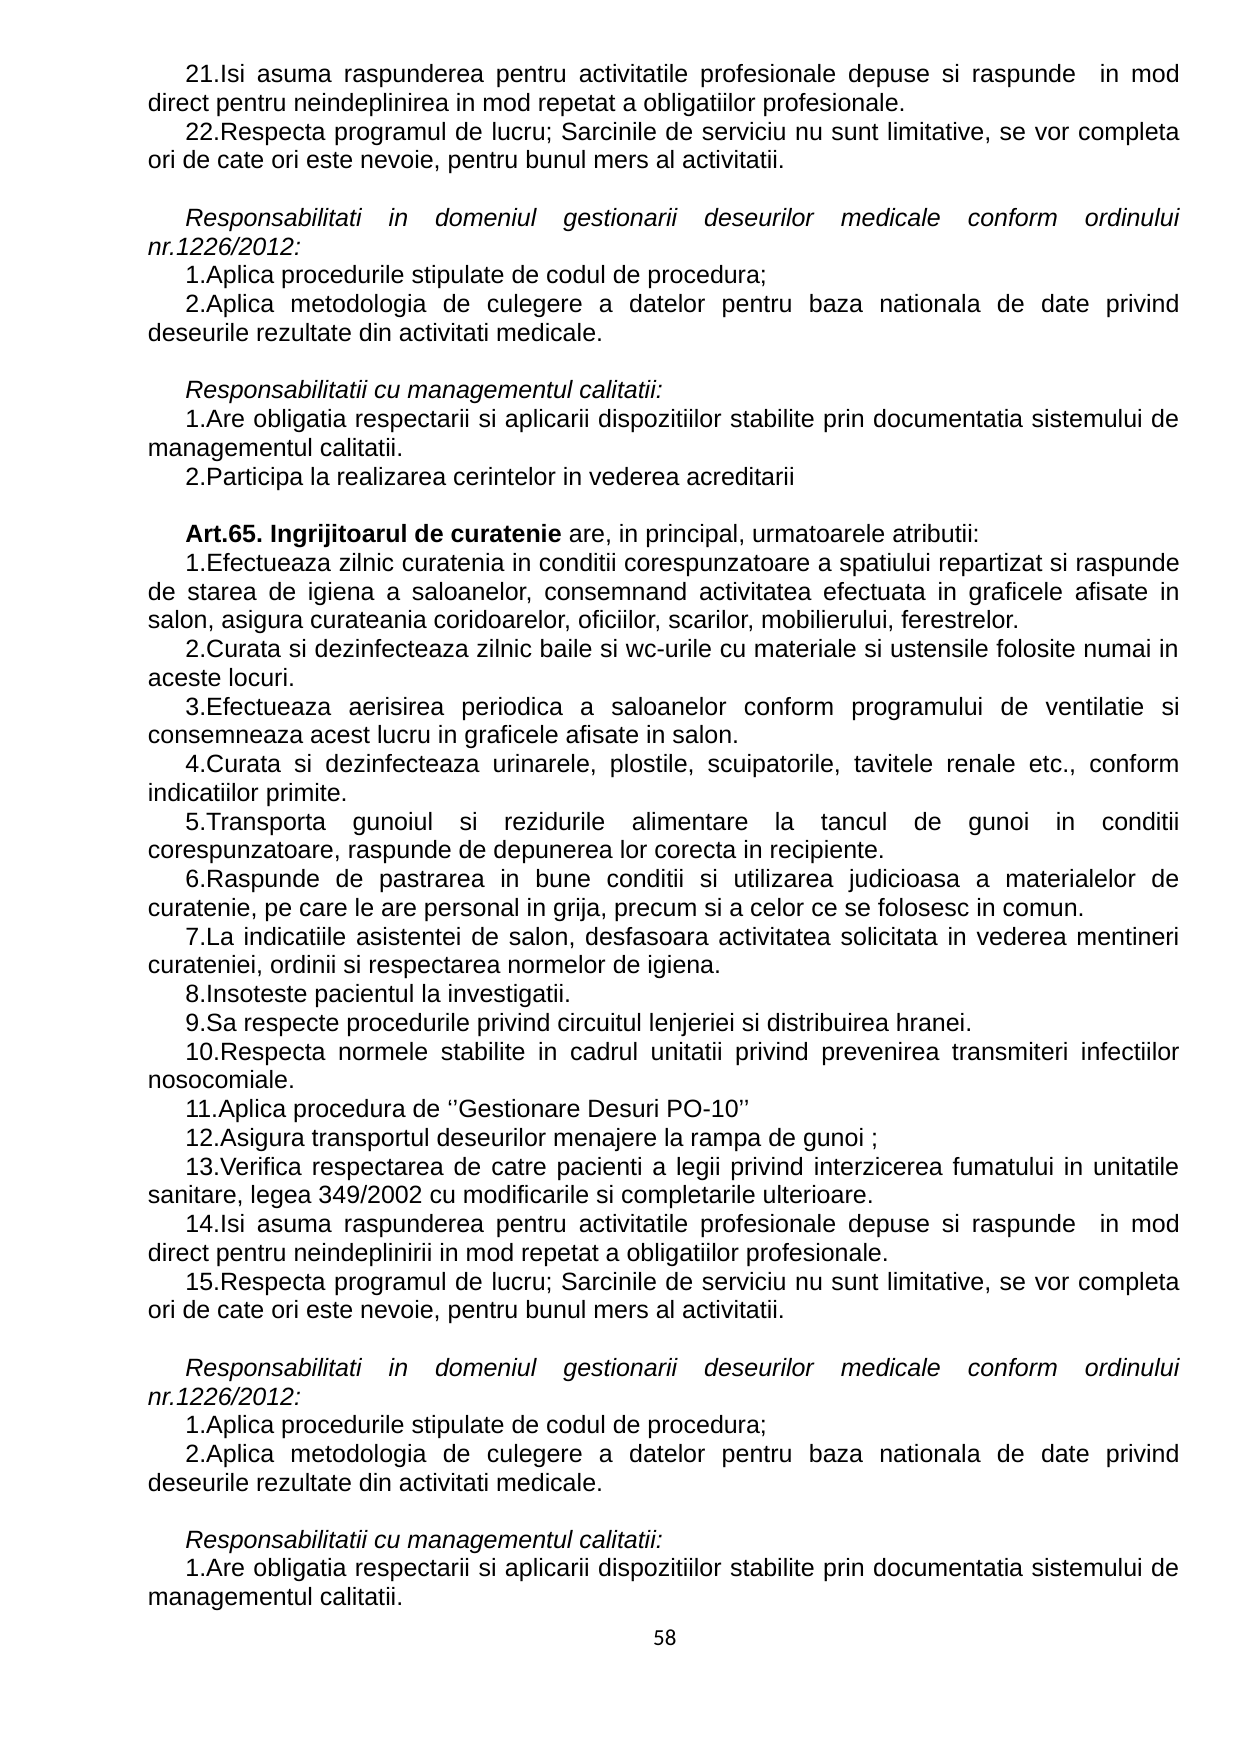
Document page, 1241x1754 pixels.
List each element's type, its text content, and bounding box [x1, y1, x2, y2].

text 9.Sa respecte procedurile privind circuitul lenjeriei si distribuirea hranei. [148, 1008, 1181, 1037]
text 1.Are obligatia respectarii si aplicarii dispozitiilor stabilite prin documentatia sistemului de managementul calitatii. [148, 1553, 1181, 1611]
text 1.Aplica procedurile stipulate de codul de procedura; [148, 260, 1181, 289]
text 7.La indicatiile asistentei de salon, desfasoara activitatea solicitata in vederea mentineri curateniei, ordinii si respectarea normelor de igiena. [148, 922, 1181, 979]
text 14.Isi asuma raspunderea pentru activitatile profesionale depuse si raspunde in mod direct pentru neindeplinirii in mod repetat a obligatiilor profesionale. [148, 1209, 1181, 1267]
text Responsabilitatii cu managementul calitatii: [148, 375, 1181, 404]
text 1.Are obligatia respectarii si aplicarii dispozitiilor stabilite prin documentatia sistemului de managementul calitatii. [148, 404, 1181, 462]
text 2.Curata si dezinfecteaza zilnic baile si wc-urile cu materiale si ustensile folosite numai in aceste locuri. [148, 634, 1181, 692]
text 2.Participa la realizarea cerintelor in vederea acreditarii [148, 462, 1181, 490]
text 2.Aplica metodologia de culegere a datelor pentru baza nationala de date privind deseurile rezultate din activitati medicale. [148, 289, 1181, 347]
text Art.65. Ingrijitoarul de curatenie are, in principal, urmatoarele atributii: [148, 519, 1181, 548]
text 11.Aplica procedura de ‘’Gestionare Desuri PO-10’’ [148, 1094, 1181, 1123]
text Responsabilitati in domeniul gestionarii deseurilor medicale conform ordinului nr.1226/2012: [148, 1353, 1181, 1410]
text 1.Efectueaza zilnic curatenia in conditii corespunzatoare a spatiului repartizat si raspunde de starea de igiena a saloanelor, consemnand activitatea efectuata in graficele afisate in salon, asigura curateania coridoarelor, oficiilor, scarilor, mobilierului, ferestrelor. [148, 548, 1181, 634]
text 21.Isi asuma raspunderea pentru activitatile profesionale depuse si raspunde in mod direct pentru neindeplinirea in mod repetat a obligatiilor profesionale. [148, 59, 1181, 117]
text 2.Aplica metodologia de culegere a datelor pentru baza nationala de date privind deseurile rezultate din activitati medicale. [148, 1439, 1181, 1497]
text 22.Respecta programul de lucru; Sarcinile de serviciu nu sunt limitative, se vor completa ori de cate ori este nevoie, pentru bunul mers al activitatii. [148, 117, 1181, 174]
text 15.Respecta programul de lucru; Sarcinile de serviciu nu sunt limitative, se vor completa ori de cate ori este nevoie, pentru bunul mers al activitatii. [148, 1267, 1181, 1324]
text 3.Efectueaza aerisirea periodica a saloanelor conform programului de ventilatie si consemneaza acest lucru in graficele afisate in salon. [148, 692, 1181, 749]
text 5.Transporta gunoiul si rezidurile alimentare la tancul de gunoi in conditii corespunzatoare, raspunde de depunerea lor corecta in recipiente. [148, 807, 1181, 864]
text 13.Verifica respectarea de catre pacienti a legii privind interzicerea fumatului in unitatile sanitare, legea 349/2002 cu modificarile si completarile ulterioare. [148, 1152, 1181, 1209]
text Responsabilitati in domeniul gestionarii deseurilor medicale conform ordinului nr.1226/2012: [148, 203, 1181, 260]
text 1.Aplica procedurile stipulate de codul de procedura; [148, 1410, 1181, 1439]
text 8.Insoteste pacientul la investigatii. [148, 979, 1181, 1008]
text 4.Curata si dezinfecteaza urinarele, plostile, scuipatorile, tavitele renale etc., conform indicatiilor primite. [148, 749, 1181, 807]
text 6.Raspunde de pastrarea in bune conditii si utilizarea judicioasa a materialelor de curatenie, pe care le are personal in grija, precum si a celor ce se folosesc in comun. [148, 864, 1181, 922]
text 10.Respecta normele stabilite in cadrul unitatii privind prevenirea transmiteri infectiilor nosocomiale. [148, 1037, 1181, 1094]
text 12.Asigura transportul deseurilor menajere la rampa de gunoi ; [148, 1123, 1181, 1152]
text Responsabilitatii cu managementul calitatii: [148, 1524, 1181, 1553]
